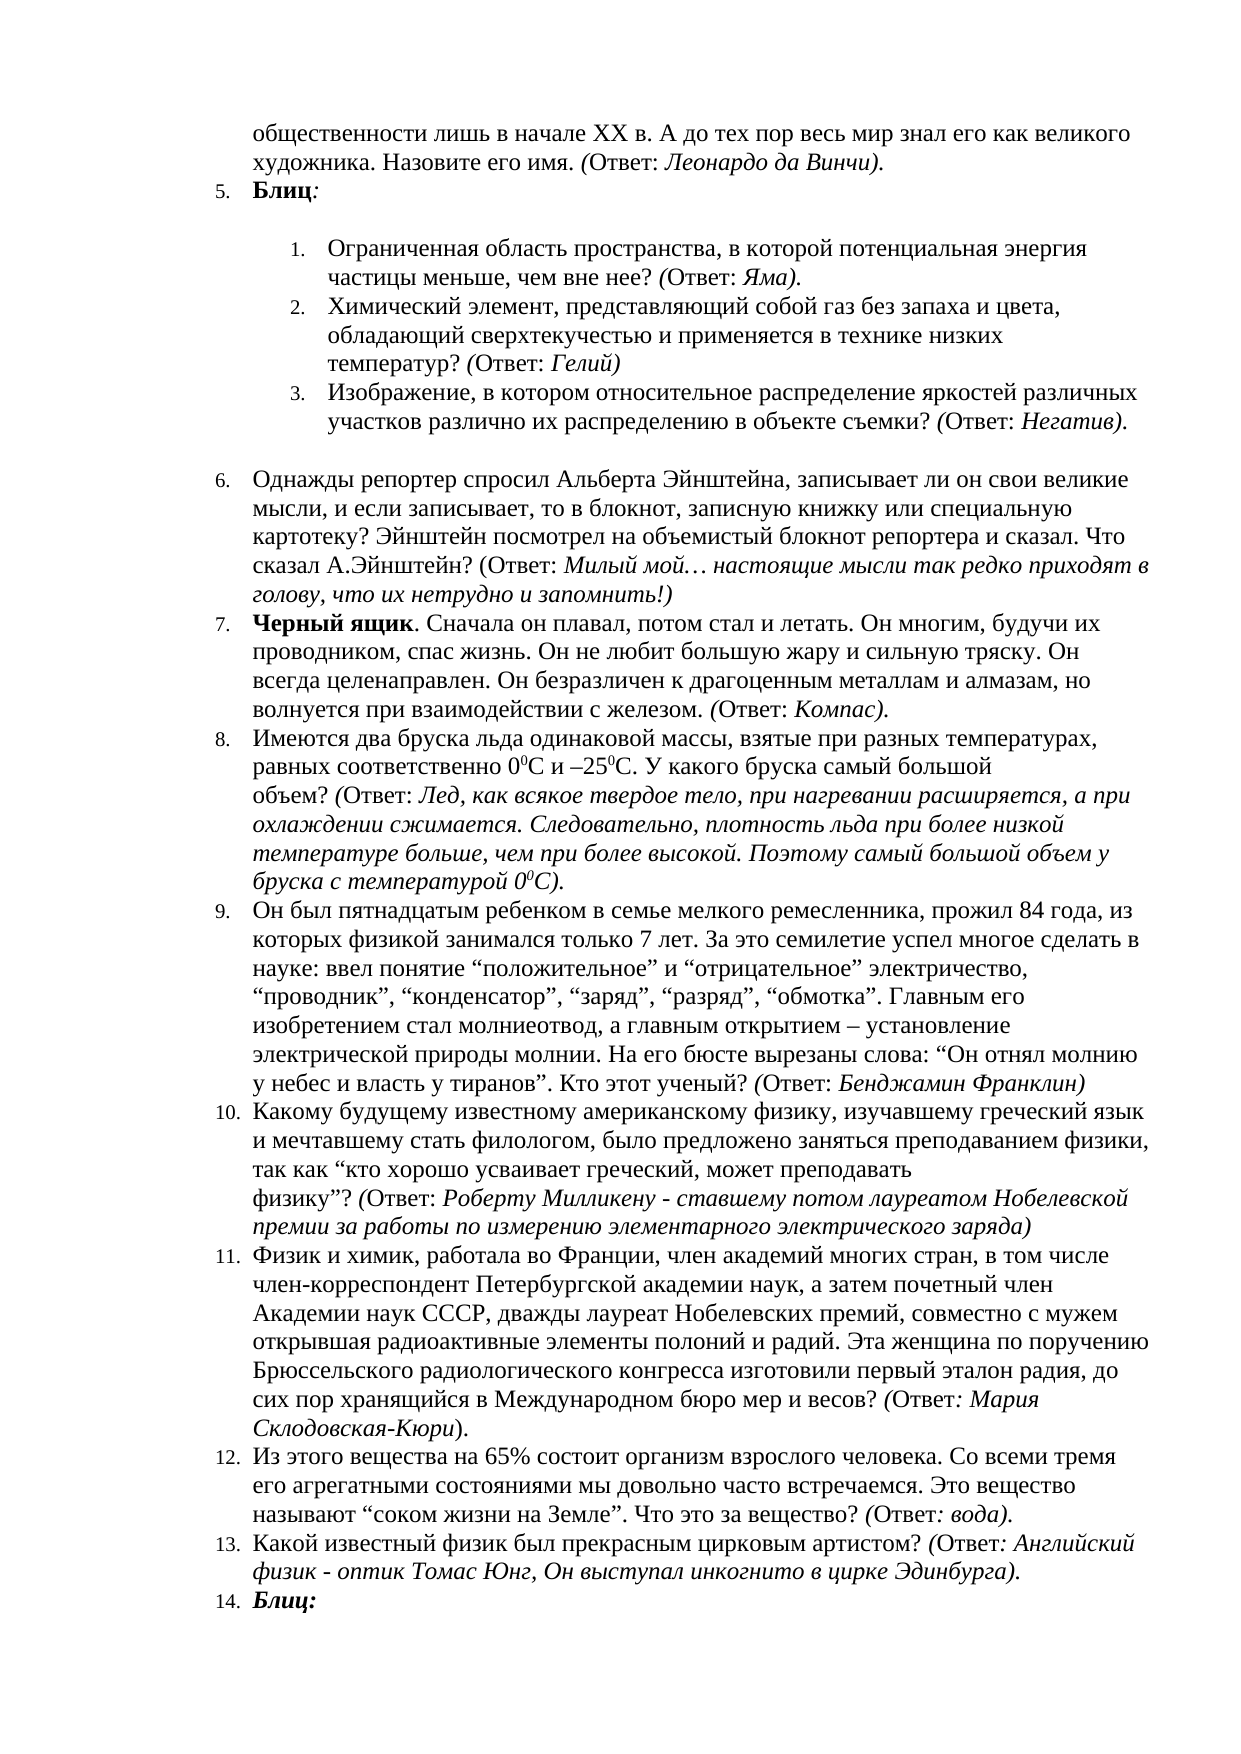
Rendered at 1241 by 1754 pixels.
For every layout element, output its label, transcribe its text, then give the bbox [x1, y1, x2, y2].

list Какому будущему известному американскому физику, изучавшему греческий язык и мечтавшему стать филологом, было предложено заняться преподаванием физики, так как “кто хорошо усваивает греческий, может преподавать физику”? (Ответ: Роберту Милликену - ставшему потом лауреатом Нобелевской премии за работы по измерению элементарного электрического заряда) [215, 1096, 1152, 1240]
list Какой известный физик был прекрасным цирковым артистом? (Ответ: Английский физик - оптик Томас Юнг, Он выступал инкогнито в цирке Эдинбурга). [215, 1528, 1152, 1585]
list Однажды репортер спросил Альберта Эйнштейна, записывает ли он свои великие мысли, и если записывает, то в блокнот, записную книжку или специальную картотеку? Эйнштейн посмотрел на объемистый блокнот репортера и сказал. Что сказал А.Эйнштейн? (Ответ: Милый мой… настоящие мысли так редко приходят в голову, что их нетрудно и запомнить!) [215, 464, 1152, 608]
list Блиц: [215, 176, 1152, 204]
list Блиц: [215, 1585, 1152, 1614]
list Имеются два бруска льда одинаковой массы, взятые при разных температурах, равных соответственно 00С и –250С. У какого бруска самый большой объем? (Ответ: Лед, как всякое твердое тело, при нагревании расширяется, а при охлаждении сжимается. Следовательно, плотность льда при более низкой температуре больше, чем при более высокой. Поэтому самый большой объем у бруска с температурой 00С). [215, 723, 1152, 895]
list Из этого вещества на 65% состоит организм взрослого человека. Со всеми тремя его агрегатными состояниями мы довольно часто встречаемся. Это вещество называют “соком жизни на Земле”. Что это за вещество? (Ответ: вода). [215, 1441, 1152, 1528]
list Черный ящик. Сначала он плавал, потом стал и летать. Он многим, будучи их проводником, спас жизнь. Он не любит большую жару и сильную тряску. Он всегда целенаправлен. Он безразличен к драгоценным металлам и алмазам, но волнуется при взаимодействии с железом. (Ответ: Компас). [215, 608, 1152, 723]
list Химический элемент, представляющий собой газ без запаха и цвета, обладающий сверхтекучестью и применяется в технике низких температур? (Ответ: Гелий) [290, 291, 1152, 377]
list Изображение, в котором относительное распределение яркостей различных участков различно их распределению в объекте съемки? (Ответ: Негатив). [290, 377, 1152, 435]
list Он был пятнадцатым ребенком в семье мелкого ремесленника, прожил 84 года, из которых физикой занимался только 7 лет. За это семилетие успел многое сделать в науке: ввел понятие “положительное” и “отрицательное” электричество, “проводник”, “конденсатор”, “заряд”, “разряд”, “обмотка”. Главным его изобретением стал молниеотвод, а главным открытием – установление электрической природы молнии. На его бюсте вырезаны слова: “Он отнял молнию у небес и власть у тиранов”. Кто этот ученый? (Ответ: Бенджамин Франклин) [215, 895, 1152, 1096]
list Ограниченная область пространства, в которой потенциальная энергия частицы меньше, чем вне нее? (Ответ: Яма). [290, 233, 1152, 291]
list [215, 118, 1152, 176]
list Физик и химик, работала во Франции, член академий многих стран, в том числе член-корреспондент Петербургской академии наук, а затем почетный член Академии наук СССР, дважды лауреат Нобелевских премий, совместно с мужем открывшая радиоактивные элементы полоний и радий. Эта женщина по поручению Брюссельского радиологического конгресса изготовили первый эталон радия, до сих пор хранящийся в Международном бюро мер и весов? (Ответ: Мария Склодовская-Кюри). [215, 1240, 1152, 1441]
